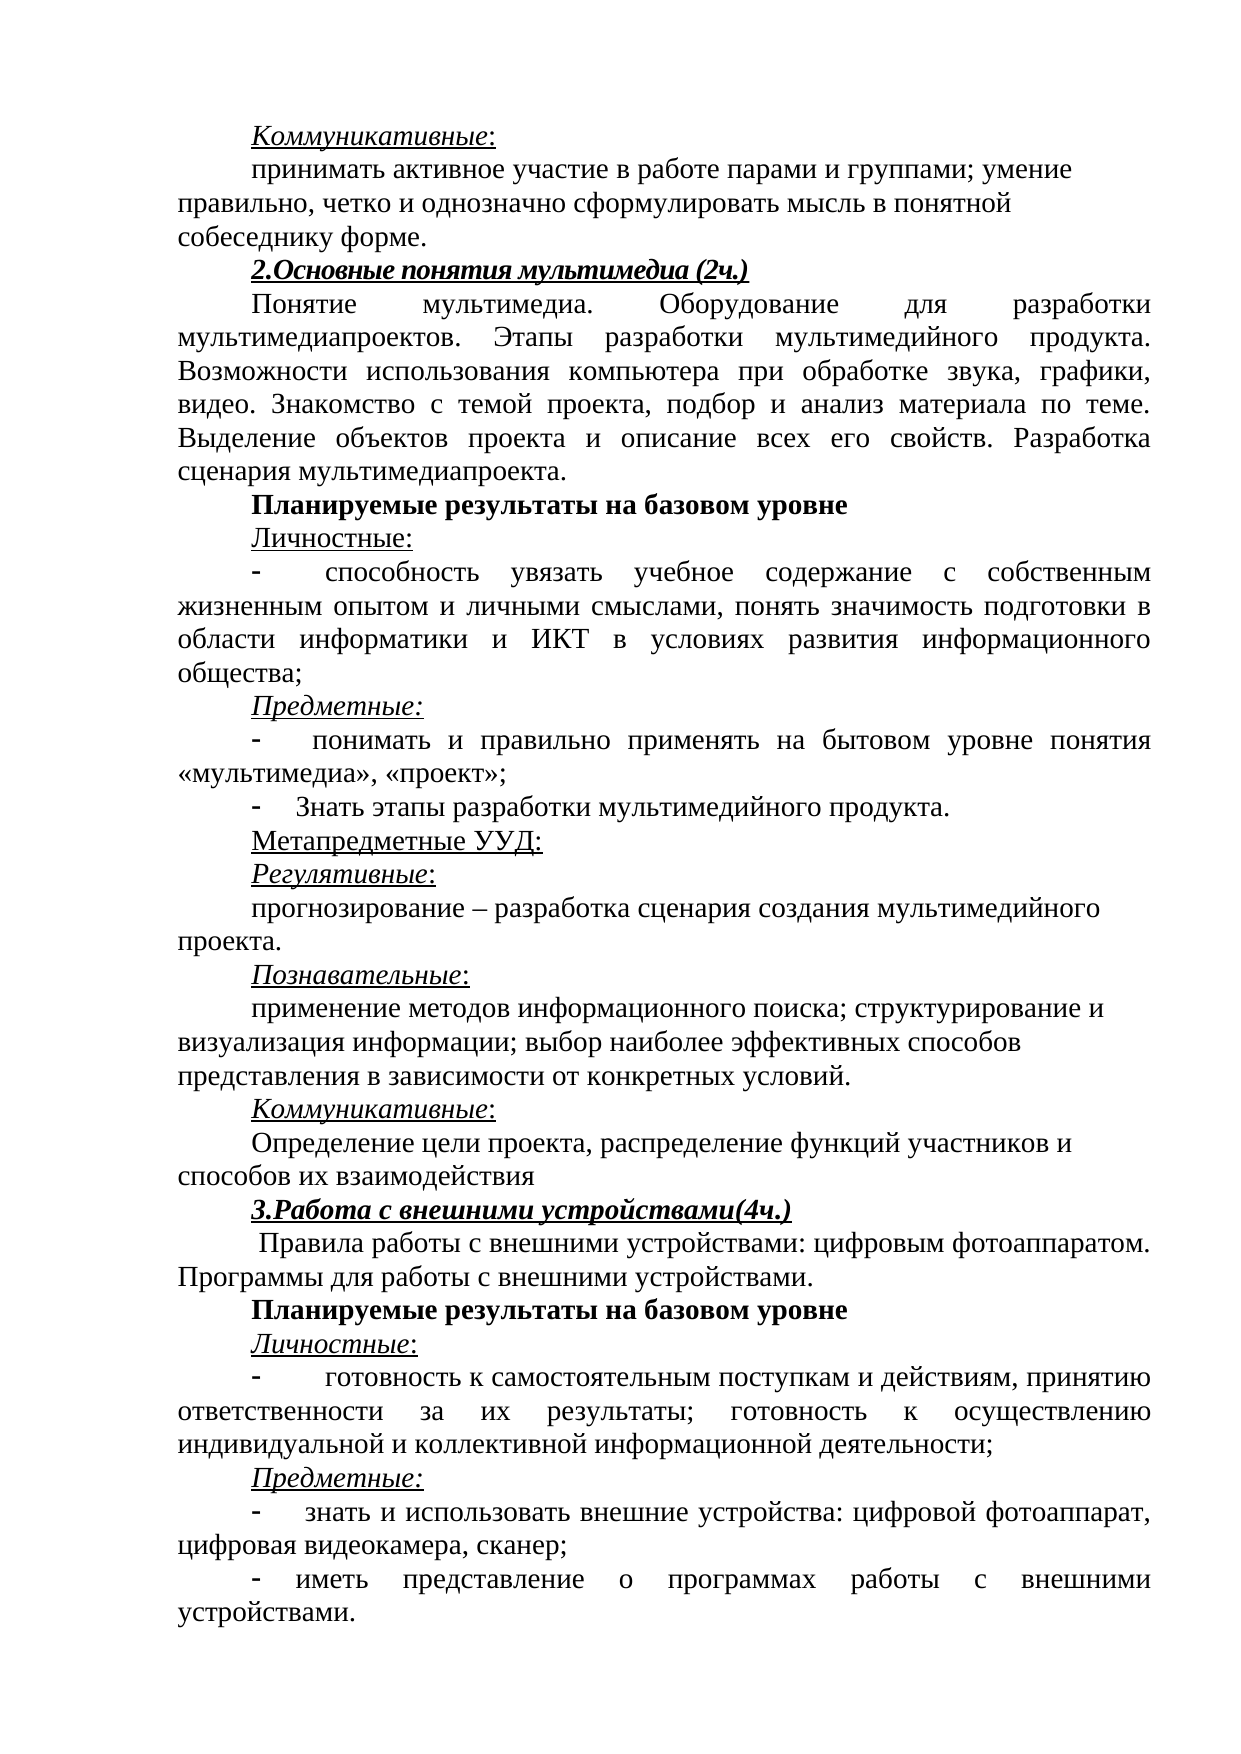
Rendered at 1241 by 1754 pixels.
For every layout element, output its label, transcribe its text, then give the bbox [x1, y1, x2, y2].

text Коммуникативные: [177, 118, 1152, 152]
list понимать и правильно применять на бытовом уровне понятия «мультимедиа», «проект»; [177, 722, 1152, 789]
text Предметные: [177, 1460, 1152, 1494]
text Познавательные: [177, 957, 1152, 991]
text Определение цели проекта, распределение функций участников и способов их взаимодействия [177, 1125, 1152, 1192]
text прогнозирование – разработка сценария создания мультимедийного проекта. [177, 890, 1152, 957]
text Понятие мультимедиа. Оборудование для разработки мультимедиапроектов. Этапы разработки мультимедийного продукта. Возможности использования компьютера при обработке звука, графики, видео. Знакомство с темой проекта, подбор и анализ материала по теме. Выделение объектов проекта и описание всех его свойств. Разработка сценария мультимедиапроекта. [177, 286, 1152, 487]
text 2.Основные понятия мультимедиа (2ч.) [177, 252, 1152, 286]
text Регулятивные: [177, 856, 1152, 890]
list способность увязать учебное содержание с собственным жизненным опытом и личными смыслами, понять значимость подготовки в области информатики и ИКТ в условиях развития информационного общества; [177, 554, 1152, 688]
list готовность к самостоятельным поступкам и действиям, принятию ответственности за их результаты; готовность к осуществлению индивидуальной и коллективной информационной деятельности; [177, 1359, 1152, 1460]
text Личностные: [177, 521, 1152, 554]
text Планируемые результаты на базовом уровне [177, 487, 1152, 521]
text Личностные: [177, 1326, 1152, 1359]
text Предметные: [177, 688, 1152, 722]
text применение методов информационного поиска; структурирование и визуализация информации; выбор наиболее эффективных способов представления в зависимости от конкретных условий. [177, 991, 1152, 1091]
list знать и использовать внешние устройства: цифровой фотоаппарат, цифровая видеокамера, сканер; [177, 1494, 1152, 1561]
text принимать активное участие в работе парами и группами; умение правильно, четко и однозначно сформулировать мысль в понятной собеседнику форме. [177, 152, 1152, 252]
text Коммуникативные: [177, 1091, 1152, 1125]
list Знать этапы разработки мультимедийного продукта. [177, 789, 1152, 823]
text Метапредметные УУД: [177, 823, 1152, 856]
text 3.Работа с внешними устройствами(4ч.) [177, 1192, 1152, 1225]
text Планируемые результаты на базовом уровне [177, 1292, 1152, 1326]
text Правила работы с внешними устройствами: цифровым фотоаппаратом. Программы для работы с внешними устройствами. [177, 1225, 1152, 1292]
list иметь представление о программах работы с внешними устройствами. [177, 1561, 1152, 1628]
